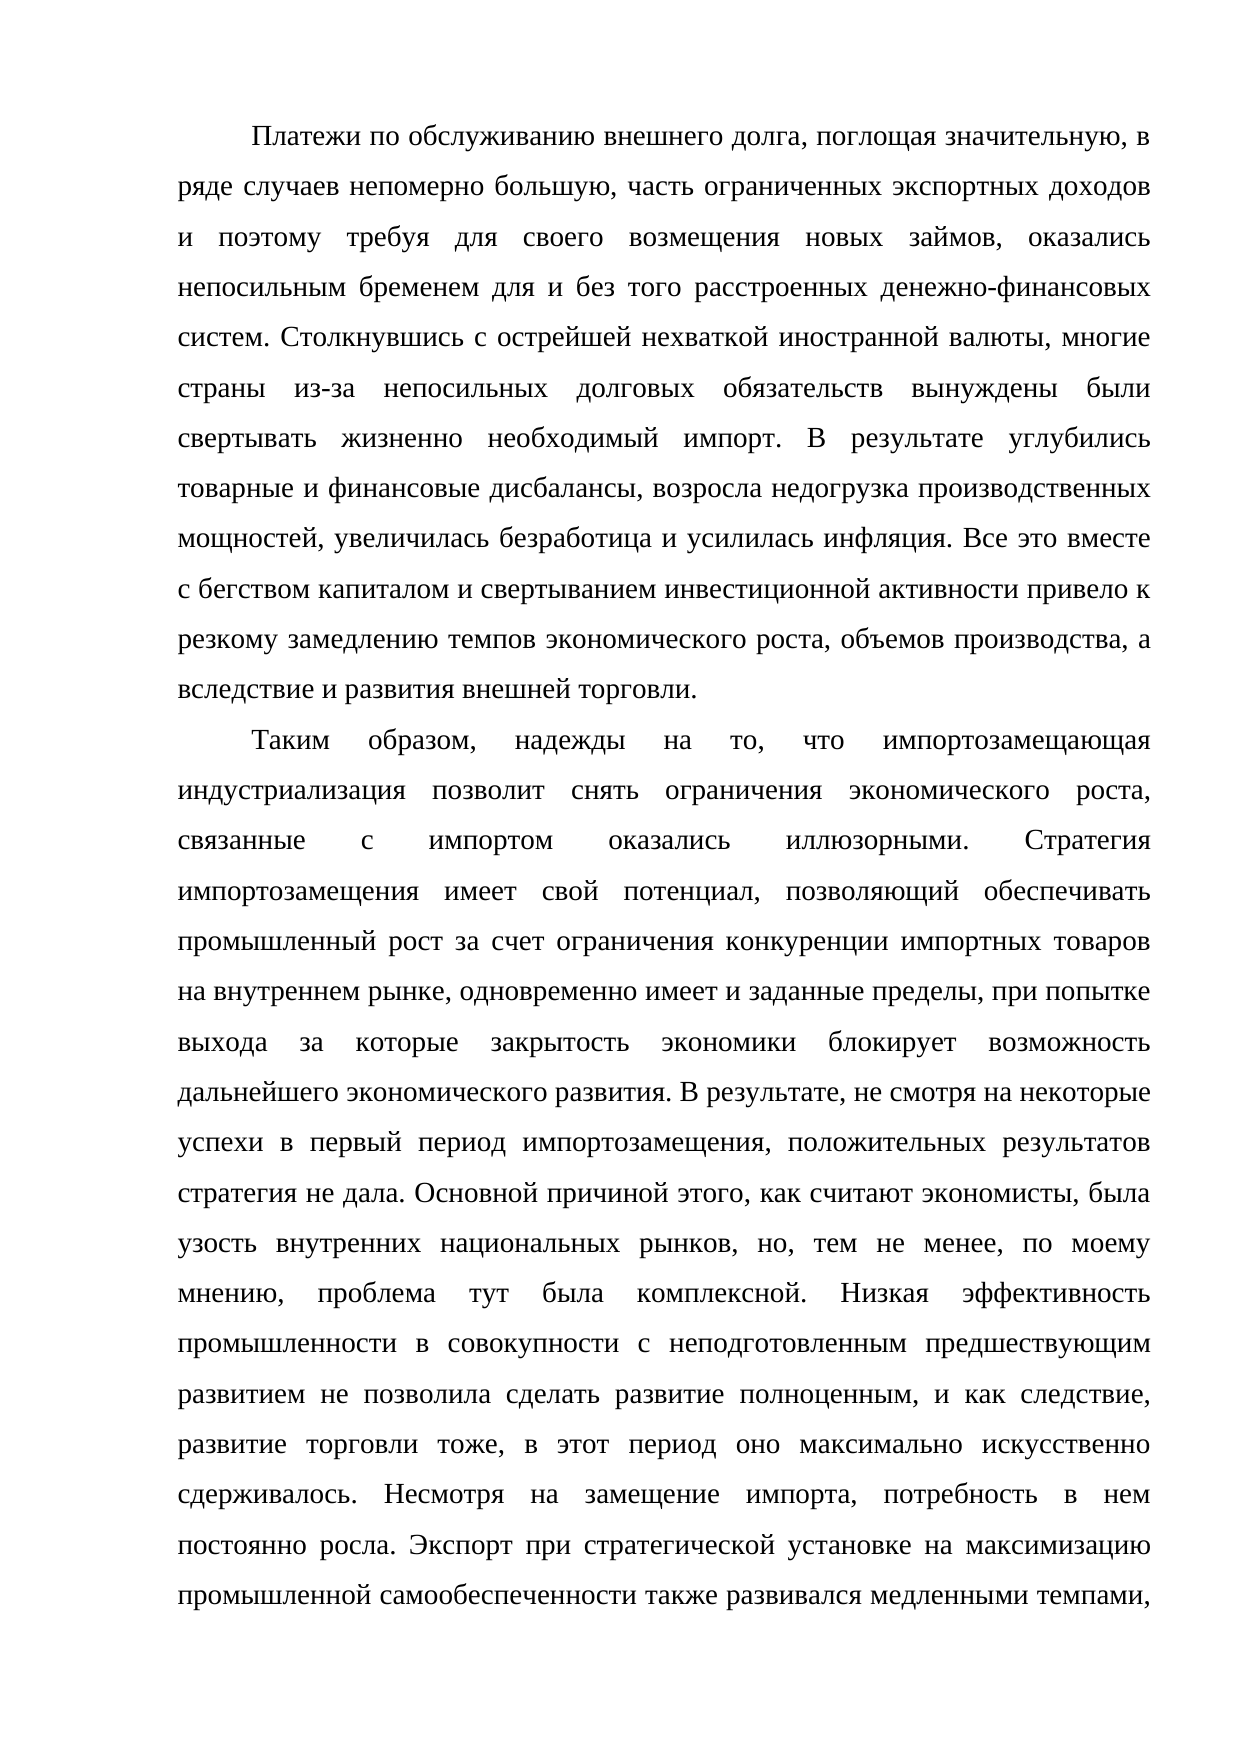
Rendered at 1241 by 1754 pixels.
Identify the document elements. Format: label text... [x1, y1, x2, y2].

text Платежи по обслуживанию внешнего долга, поглощая значительную, в ряде случаев непомерно большую, часть ограниченных экспортных доходов и поэтому требуя для своего возмещения новых займов, оказались непосильным бременем для и без того расстроенных денежно-финансовых систем. Столкнувшись с острейшей нехваткой иностранной валюты, многие страны из-за непосильных долговых обязательств вынуждены были свертывать жизненно необходимый импорт. В результате углубились товарные и финансовые дисбалансы, возросла недогрузка производственных мощностей, увеличилась безработица и усилилась инфляция. Все это вместе с бегством капиталом и свертыванием инвестиционной активности привело к резкому замедлению темпов экономического роста, объемов производства, а вследствие и развития внешней торговли. [177, 118, 1152, 705]
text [177, 722, 1152, 1611]
